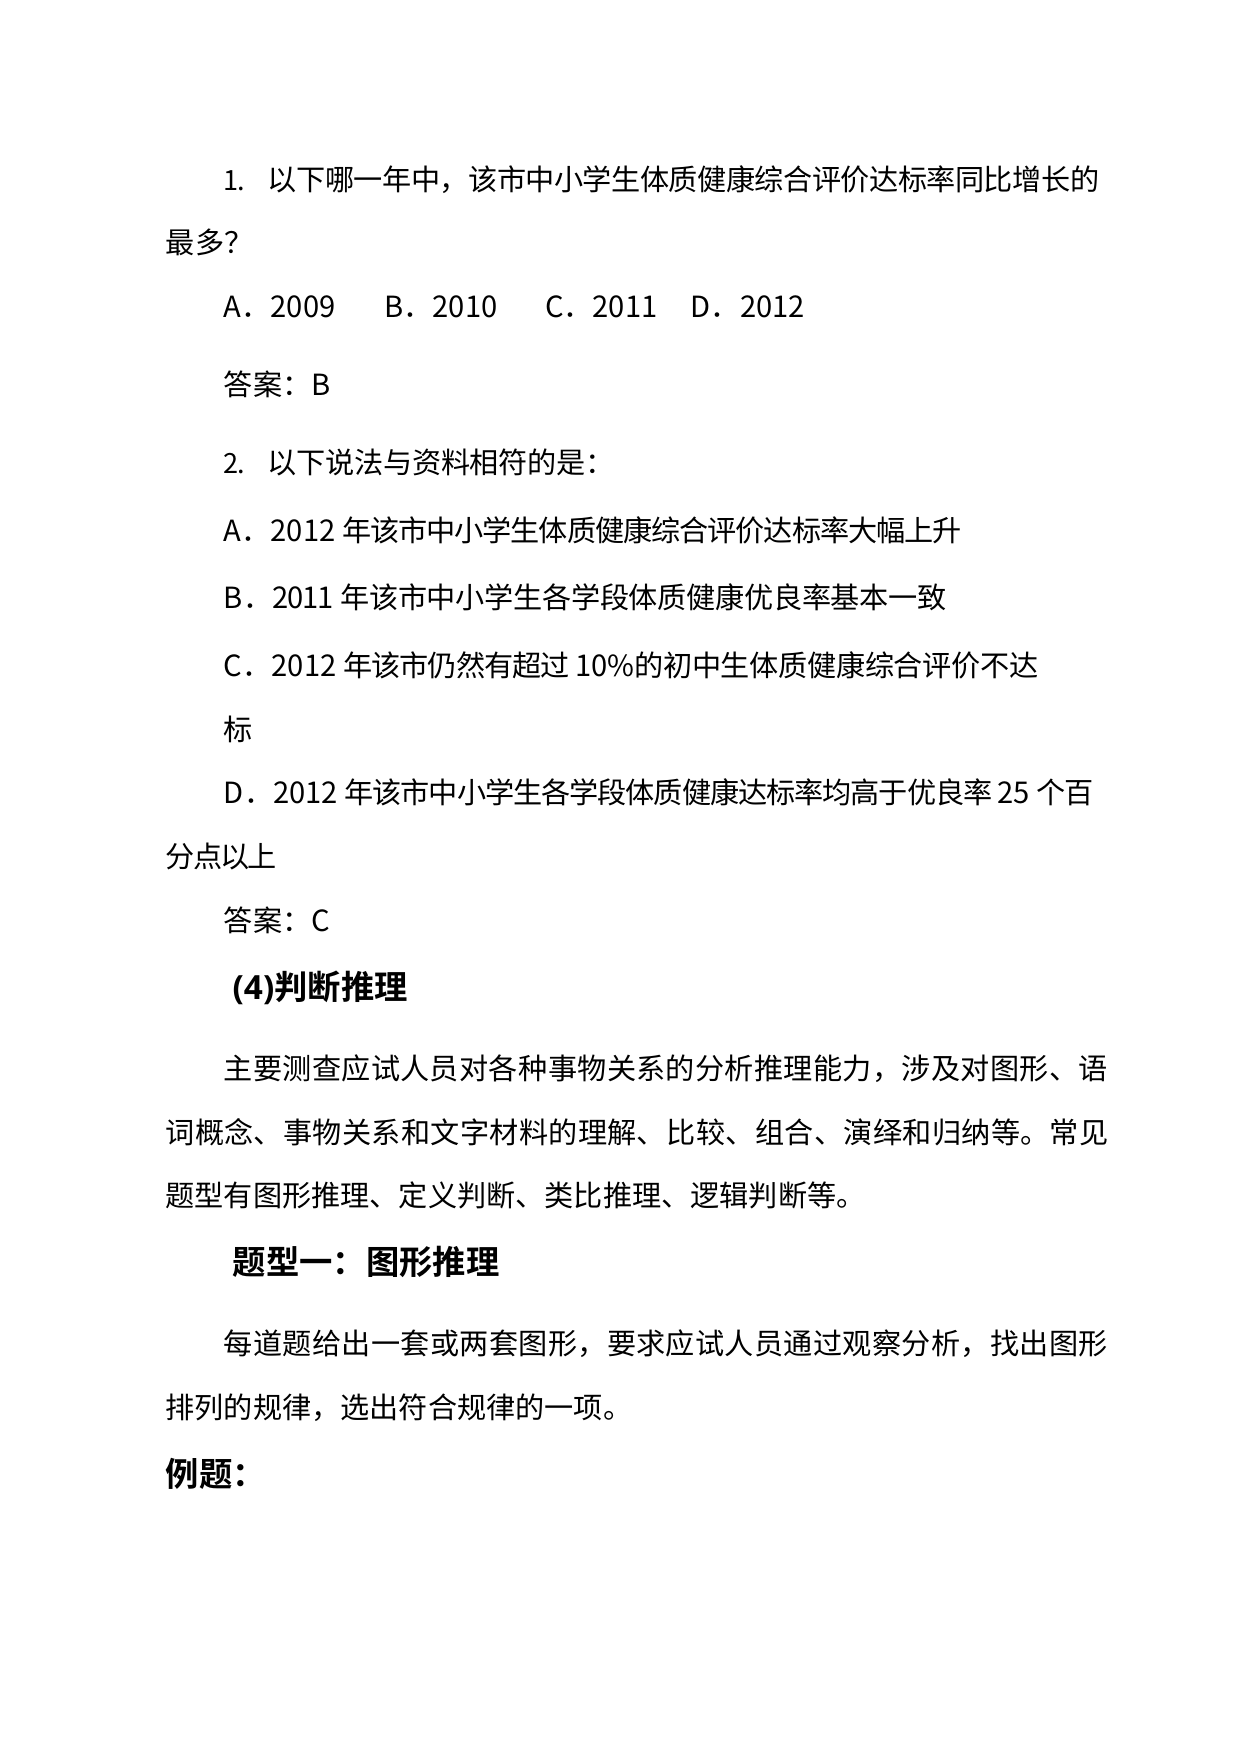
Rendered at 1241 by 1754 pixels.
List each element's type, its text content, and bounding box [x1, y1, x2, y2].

text C．2012 年该市仍然有超过 10%的初中生体质健康综合评价不达标 [224, 643, 1056, 748]
text 答案：B [224, 362, 1155, 404]
text (4)判断推理 [232, 961, 1155, 1009]
text 主要测查应试人员对各种事物关系的分析推理能力，涉及对图形、语词概念、事物关系和文字材料的理解、比较、组合、演绎和归纳等。常见题型有图形推理、定义判断、类比推理、逻辑判断等。 [165, 1046, 1111, 1215]
text B．2011 年该市中小学生各学段体质健康优良率基本一致 [224, 575, 1056, 617]
list 以下哪一年中，该市中小学生体质健康综合评价达标率同比增长的最多？ [166, 156, 1111, 262]
text A．2009 B．2010 C．2011 D．2012 [224, 283, 1155, 326]
text 每道题给出一套或两套图形，要求应试人员通过观察分析，找出图形排列的规律，选出符合规律的一项。 [165, 1321, 1111, 1427]
text A．2012 年该市中小学生体质健康综合评价达标率大幅上升 [224, 507, 1056, 550]
text 题型一：图形推理 [232, 1236, 1155, 1284]
text 例题： [166, 1448, 1155, 1496]
text D．2012 年该市中小学生各学段体质健康达标率均高于优良率 25 个百分点以上 [166, 770, 1111, 876]
list 以下说法与资料相符的是： [224, 440, 1155, 482]
text 答案：C [224, 897, 1155, 939]
